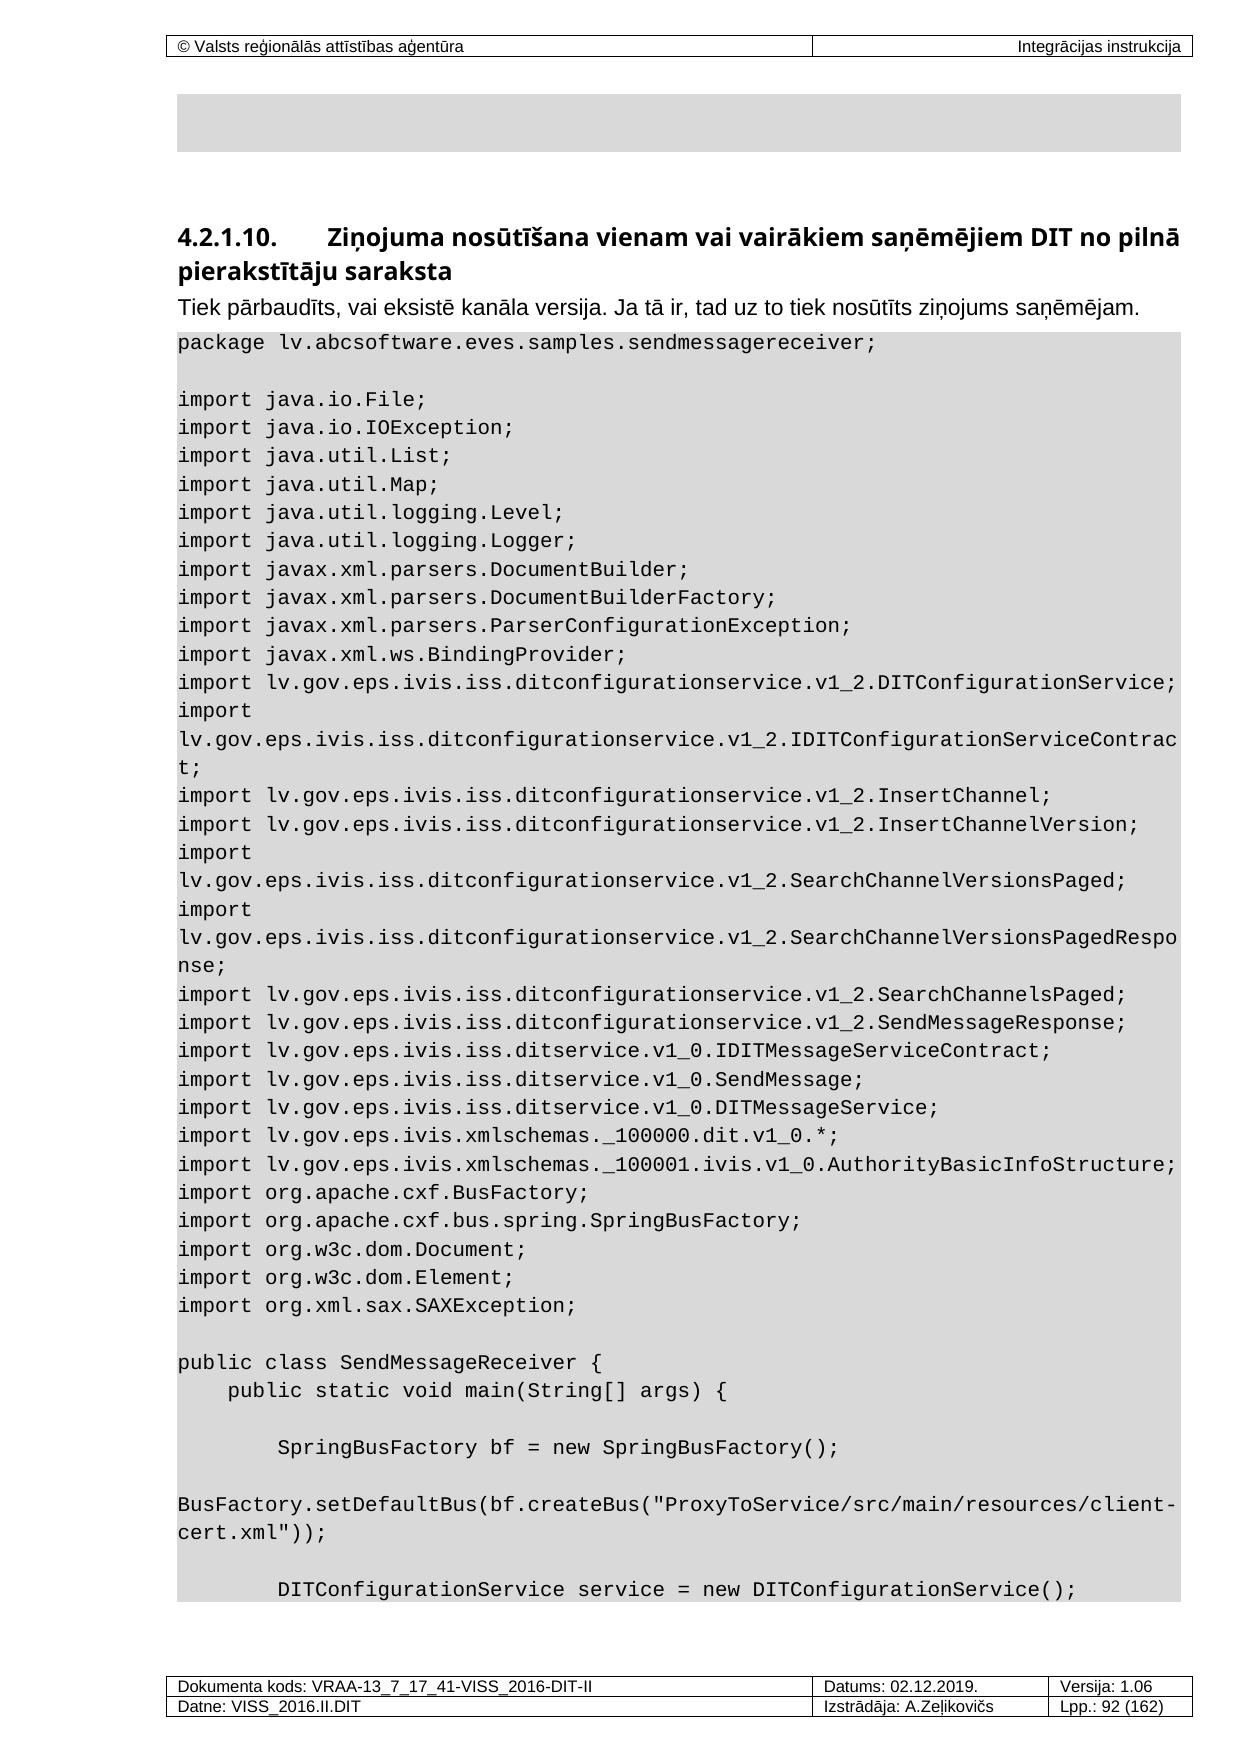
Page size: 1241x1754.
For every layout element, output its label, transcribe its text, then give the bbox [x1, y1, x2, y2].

text Tiek pārbaudīts, vai eksistē kanāla versija. Ja tā ir, tad uz to tiek nosūtīts ziņojums saņēmējam. [177, 294, 1181, 320]
subtitle Ziņojuma nosūtīšana vienam vai vairākiem saņēmējiem DIT no pilnā pierakstītāju saraksta [177, 220, 1181, 288]
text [177, 332, 1181, 1602]
